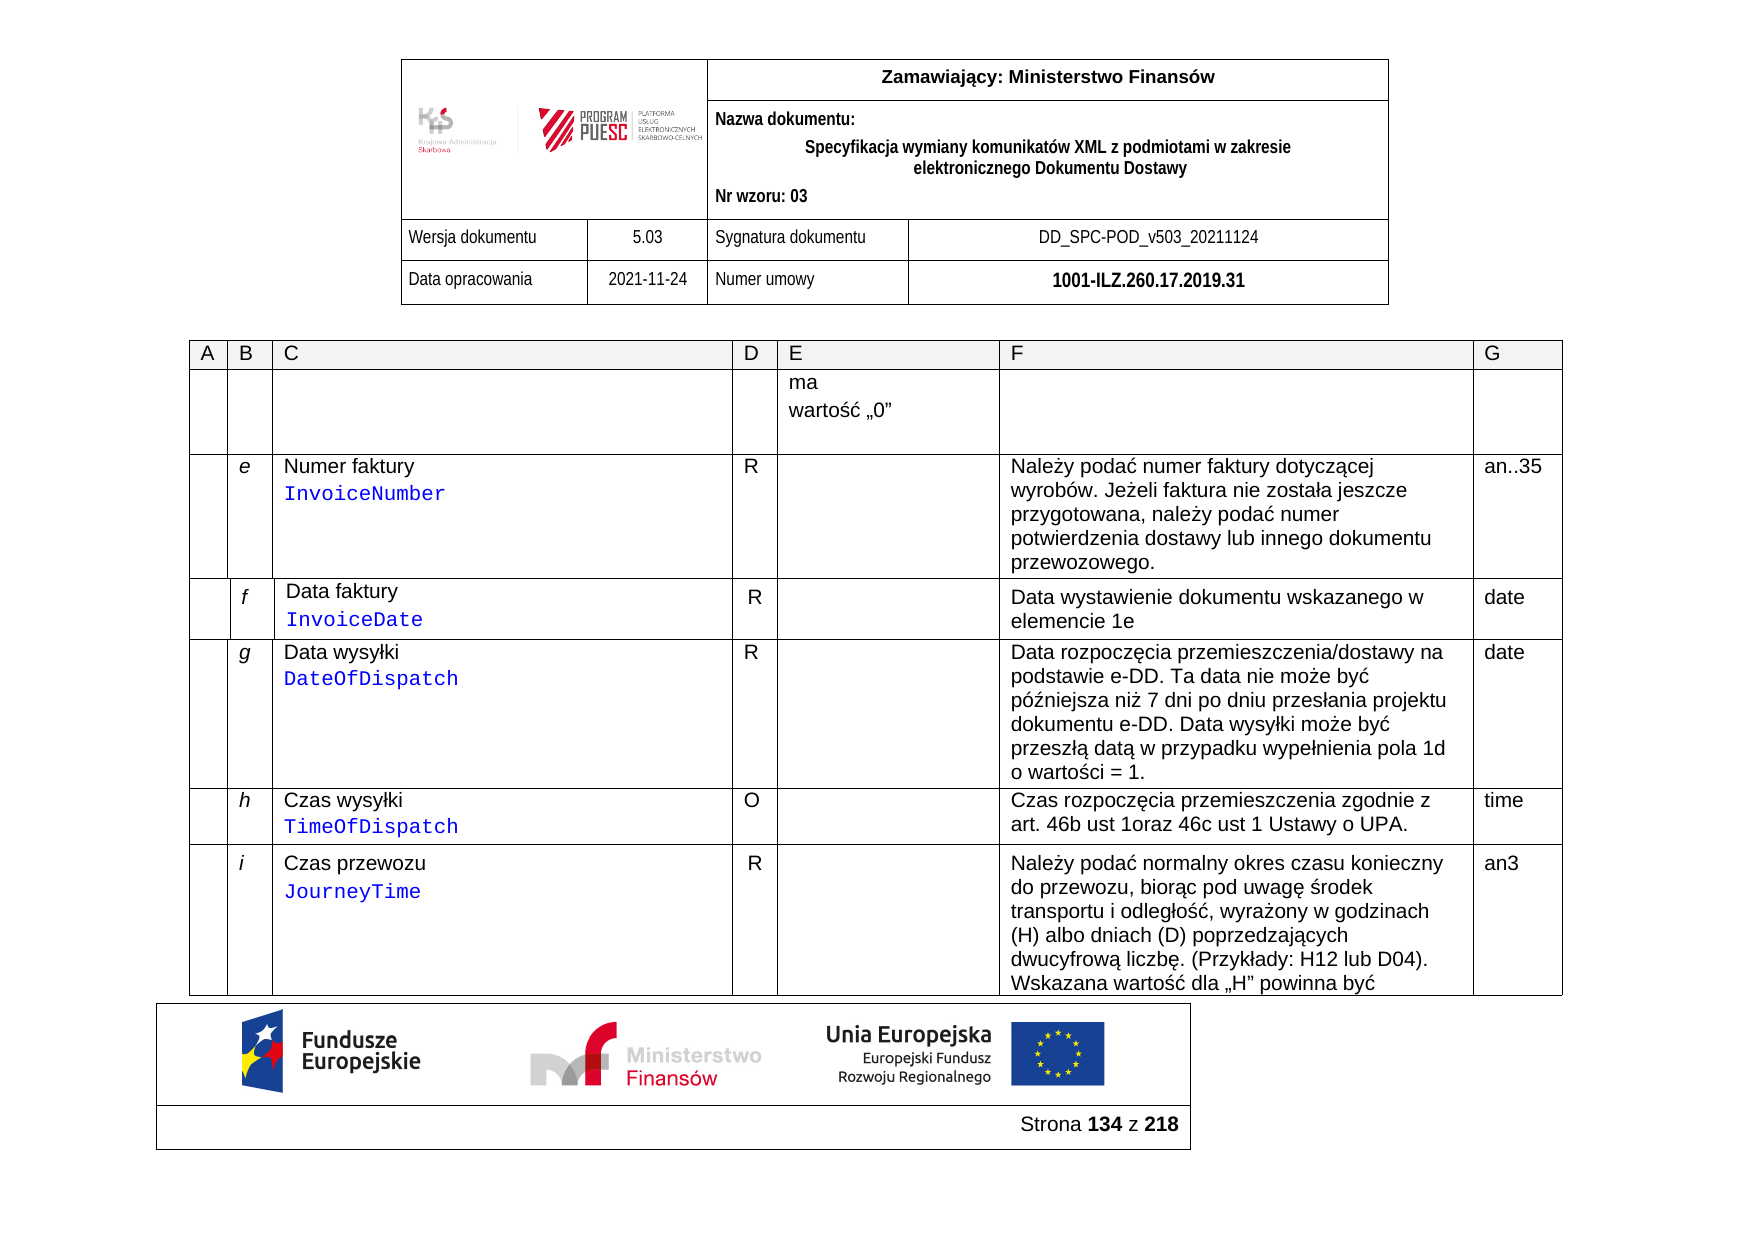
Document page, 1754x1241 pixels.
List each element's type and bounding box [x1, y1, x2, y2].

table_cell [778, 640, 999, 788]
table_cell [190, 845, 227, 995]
picture [408, 97, 702, 163]
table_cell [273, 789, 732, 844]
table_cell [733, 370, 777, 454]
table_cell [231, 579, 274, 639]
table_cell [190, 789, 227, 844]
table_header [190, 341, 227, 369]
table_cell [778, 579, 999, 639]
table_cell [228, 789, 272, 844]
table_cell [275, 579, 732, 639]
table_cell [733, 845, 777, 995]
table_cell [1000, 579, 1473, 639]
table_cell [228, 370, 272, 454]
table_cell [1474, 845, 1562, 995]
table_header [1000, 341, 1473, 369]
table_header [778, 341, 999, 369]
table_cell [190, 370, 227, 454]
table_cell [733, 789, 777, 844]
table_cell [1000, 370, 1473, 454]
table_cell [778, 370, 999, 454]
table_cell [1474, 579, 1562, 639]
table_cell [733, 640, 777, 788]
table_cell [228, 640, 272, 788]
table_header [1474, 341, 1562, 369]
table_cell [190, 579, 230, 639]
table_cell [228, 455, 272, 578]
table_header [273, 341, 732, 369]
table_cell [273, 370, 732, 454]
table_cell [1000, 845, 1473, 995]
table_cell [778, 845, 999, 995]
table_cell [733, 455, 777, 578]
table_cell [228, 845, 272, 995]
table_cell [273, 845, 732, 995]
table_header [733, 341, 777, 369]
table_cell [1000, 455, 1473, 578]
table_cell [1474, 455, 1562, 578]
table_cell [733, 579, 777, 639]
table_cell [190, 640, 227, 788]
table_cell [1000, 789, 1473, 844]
picture [242, 1009, 1105, 1093]
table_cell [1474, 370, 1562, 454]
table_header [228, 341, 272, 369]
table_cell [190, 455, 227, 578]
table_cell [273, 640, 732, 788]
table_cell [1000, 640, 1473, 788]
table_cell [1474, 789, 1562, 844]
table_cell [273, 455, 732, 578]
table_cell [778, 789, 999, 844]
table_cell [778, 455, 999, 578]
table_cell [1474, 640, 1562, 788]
